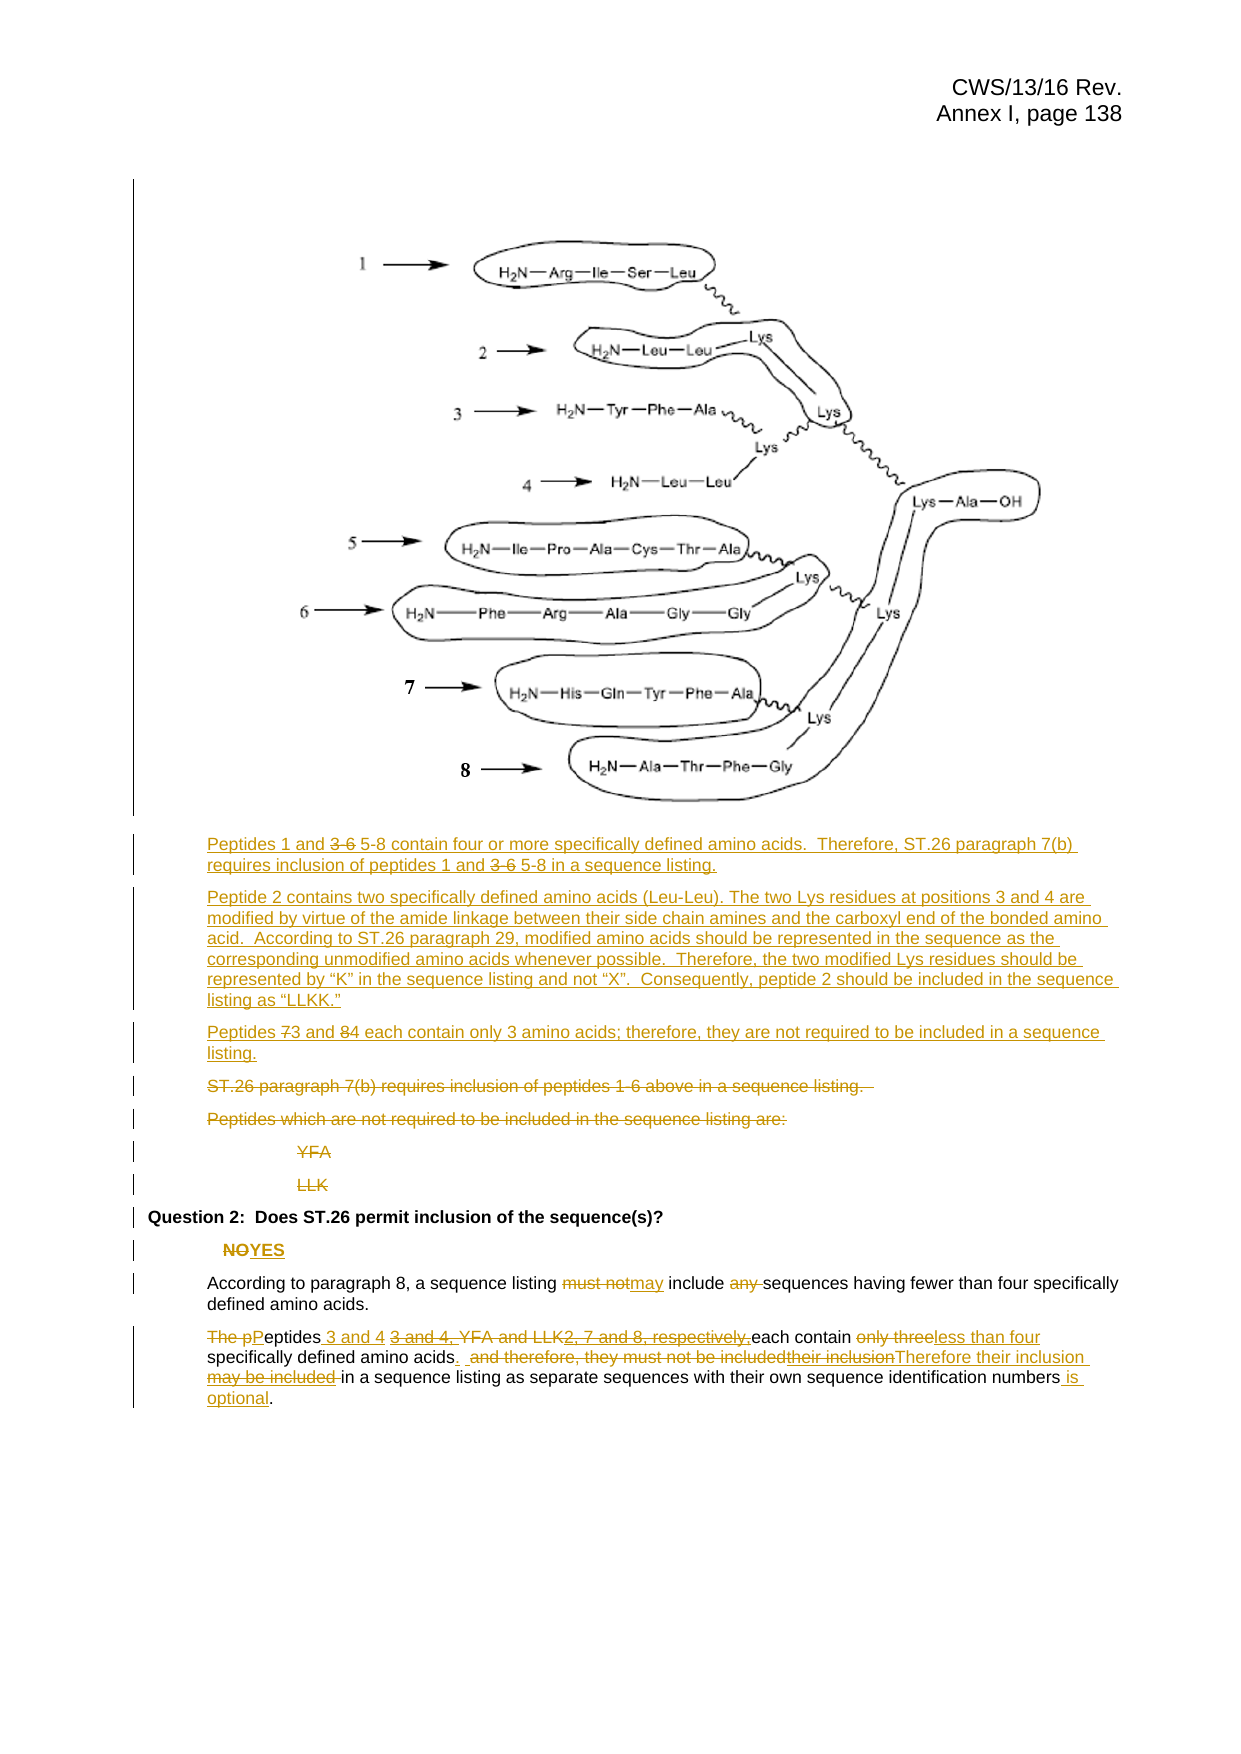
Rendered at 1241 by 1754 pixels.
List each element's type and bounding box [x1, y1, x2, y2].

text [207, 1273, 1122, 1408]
picture [185, 179, 1061, 817]
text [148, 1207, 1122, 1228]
